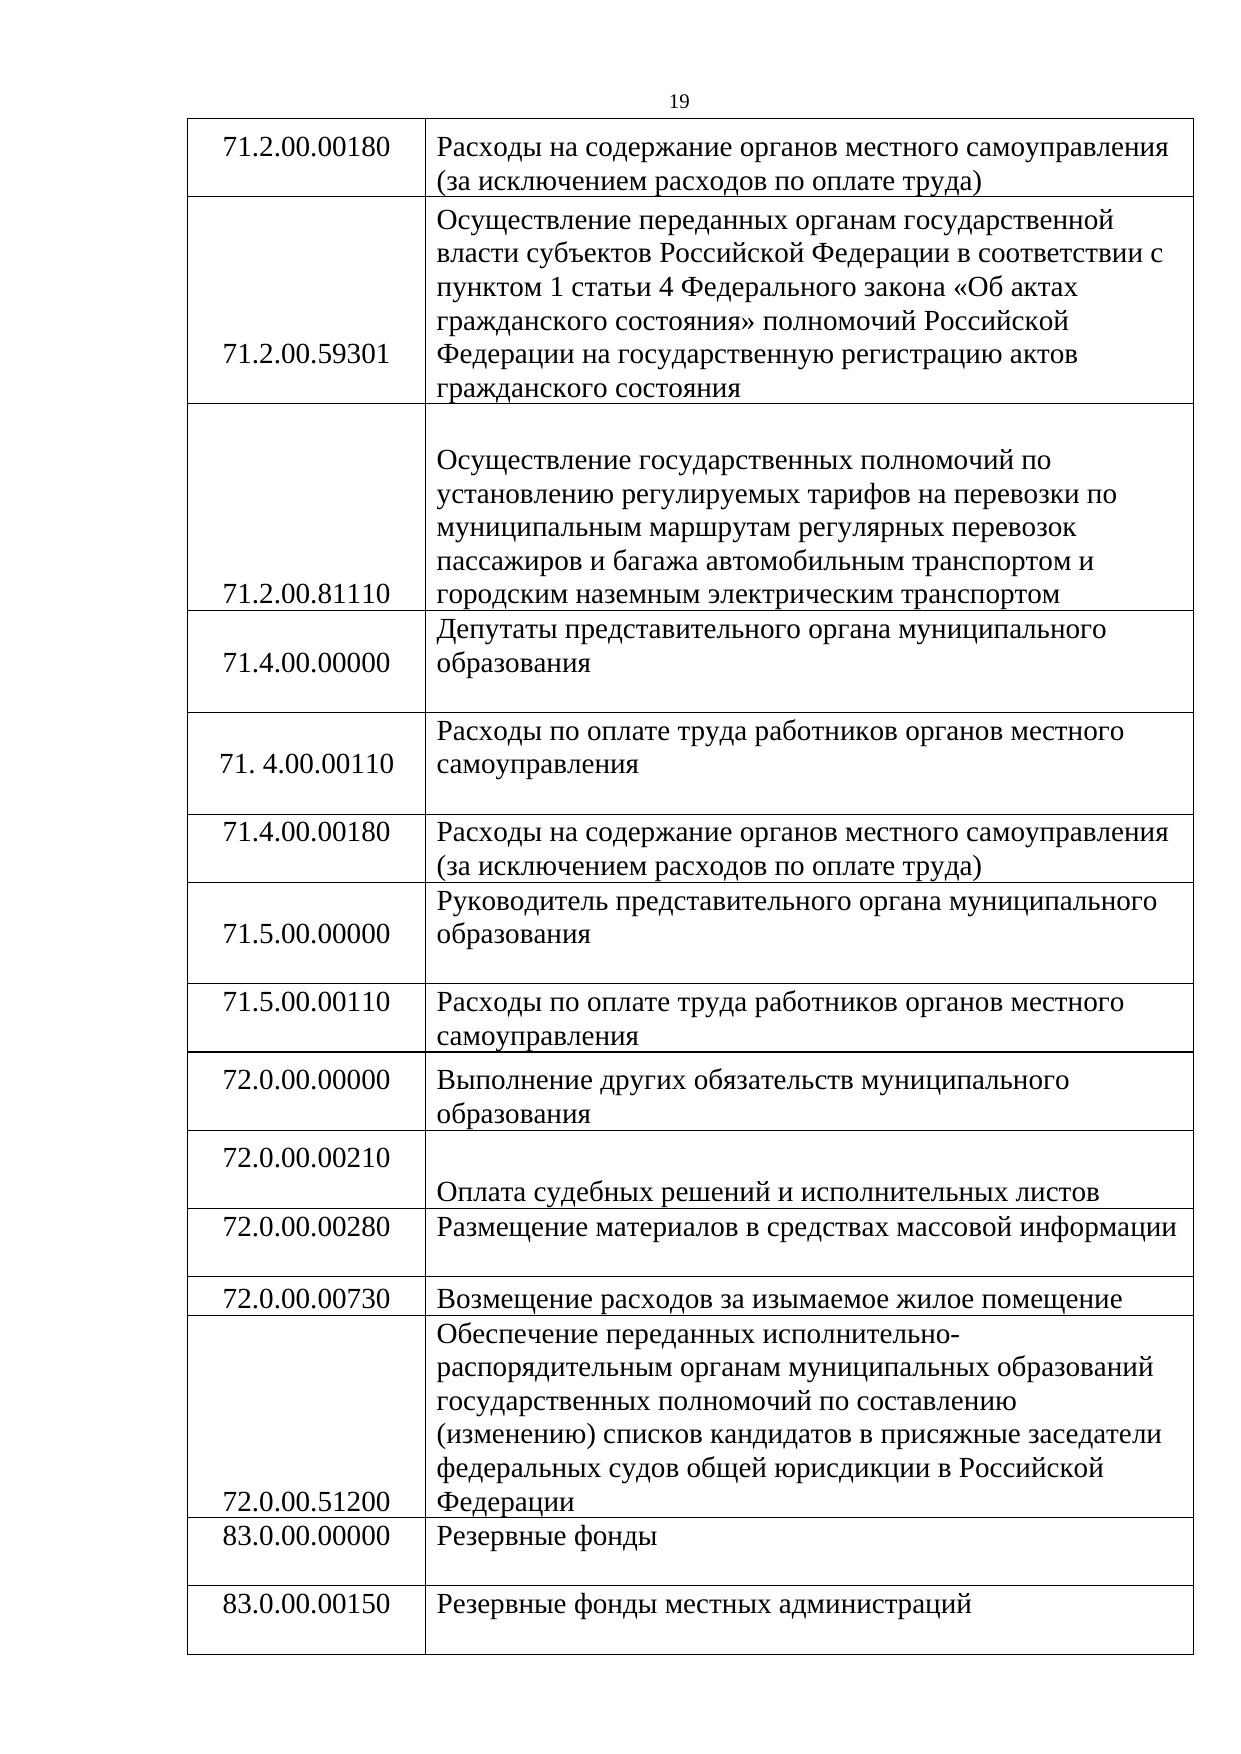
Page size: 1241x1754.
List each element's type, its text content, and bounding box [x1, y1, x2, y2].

table_cell Размещение материалов в средствах массовой информации [426, 1209, 1193, 1276]
table_cell Руководитель представительного органа муниципального образования [426, 883, 1193, 983]
table_cell Резервные фонды местных администраций [426, 1586, 1193, 1653]
table_cell Расходы по оплате труда работников органов местного самоуправления [426, 984, 1193, 1051]
table_cell Оплата судебных решений и исполнительных листов [426, 1131, 1193, 1208]
table_cell Расходы на содержание органов местного самоуправления (за исключением расходов по оплате труда) [426, 815, 1193, 882]
table_cell Обеспечение переданных исполнительно-распорядительным органам муниципальных образований государственных полномочий по составлению (изменению) списков кандидатов в присяжные заседатели федеральных судов общей юрисдикции в Российской Федерации [426, 1316, 1193, 1517]
table_cell 72.0.00.00280 [188, 1209, 425, 1276]
table_cell 72.0.00.51200 [188, 1316, 425, 1517]
table_cell 71.4.00.00180 [188, 815, 425, 882]
table_cell 71.5.00.00110 [188, 984, 425, 1051]
table_cell 71.5.00.00000 [188, 883, 425, 983]
table_cell Возмещение расходов за изымаемое жилое помещение [426, 1277, 1193, 1315]
table_cell Расходы по оплате труда работников органов местного самоуправления [426, 713, 1193, 813]
table_cell 72.0.00.00210 [188, 1131, 425, 1208]
table_cell 71. 4.00.00110 [188, 713, 425, 813]
table_cell 83.0.00.00000 [188, 1518, 425, 1585]
table_cell 71.2.00.81110 [188, 404, 425, 610]
table_cell 83.0.00.00150 [188, 1586, 425, 1653]
table_cell Депутаты представительного органа муниципального образования [426, 611, 1193, 712]
table_cell Выполнение других обязательств муниципального образования [426, 1053, 1193, 1129]
table_cell 71.4.00.00000 [188, 611, 425, 712]
table_cell Расходы на содержание органов местного самоуправления (за исключением расходов по оплате труда) [426, 119, 1193, 196]
table_cell 72.0.00.00730 [188, 1277, 425, 1315]
table_cell Осуществление государственных полномочий по установлению регулируемых тарифов на перевозки по муниципальным маршрутам регулярных перевозок пассажиров и багажа автомобильным транспортом и городским наземным электрическим транспортом [426, 404, 1193, 610]
table_cell Резервные фонды [426, 1518, 1193, 1585]
table_cell 71.2.00.00180 [188, 119, 425, 196]
table_cell Осуществление переданных органам государственной власти субъектов Российской Федерации в соответствии с пунктом 1 статьи 4 Федерального закона «Об актах гражданского состояния» полномочий Российской Федерации на государственную регистрацию актов гражданского состояния [426, 197, 1193, 403]
table_cell 71.2.00.59301 [188, 197, 425, 403]
table_cell 72.0.00.00000 [188, 1053, 425, 1129]
